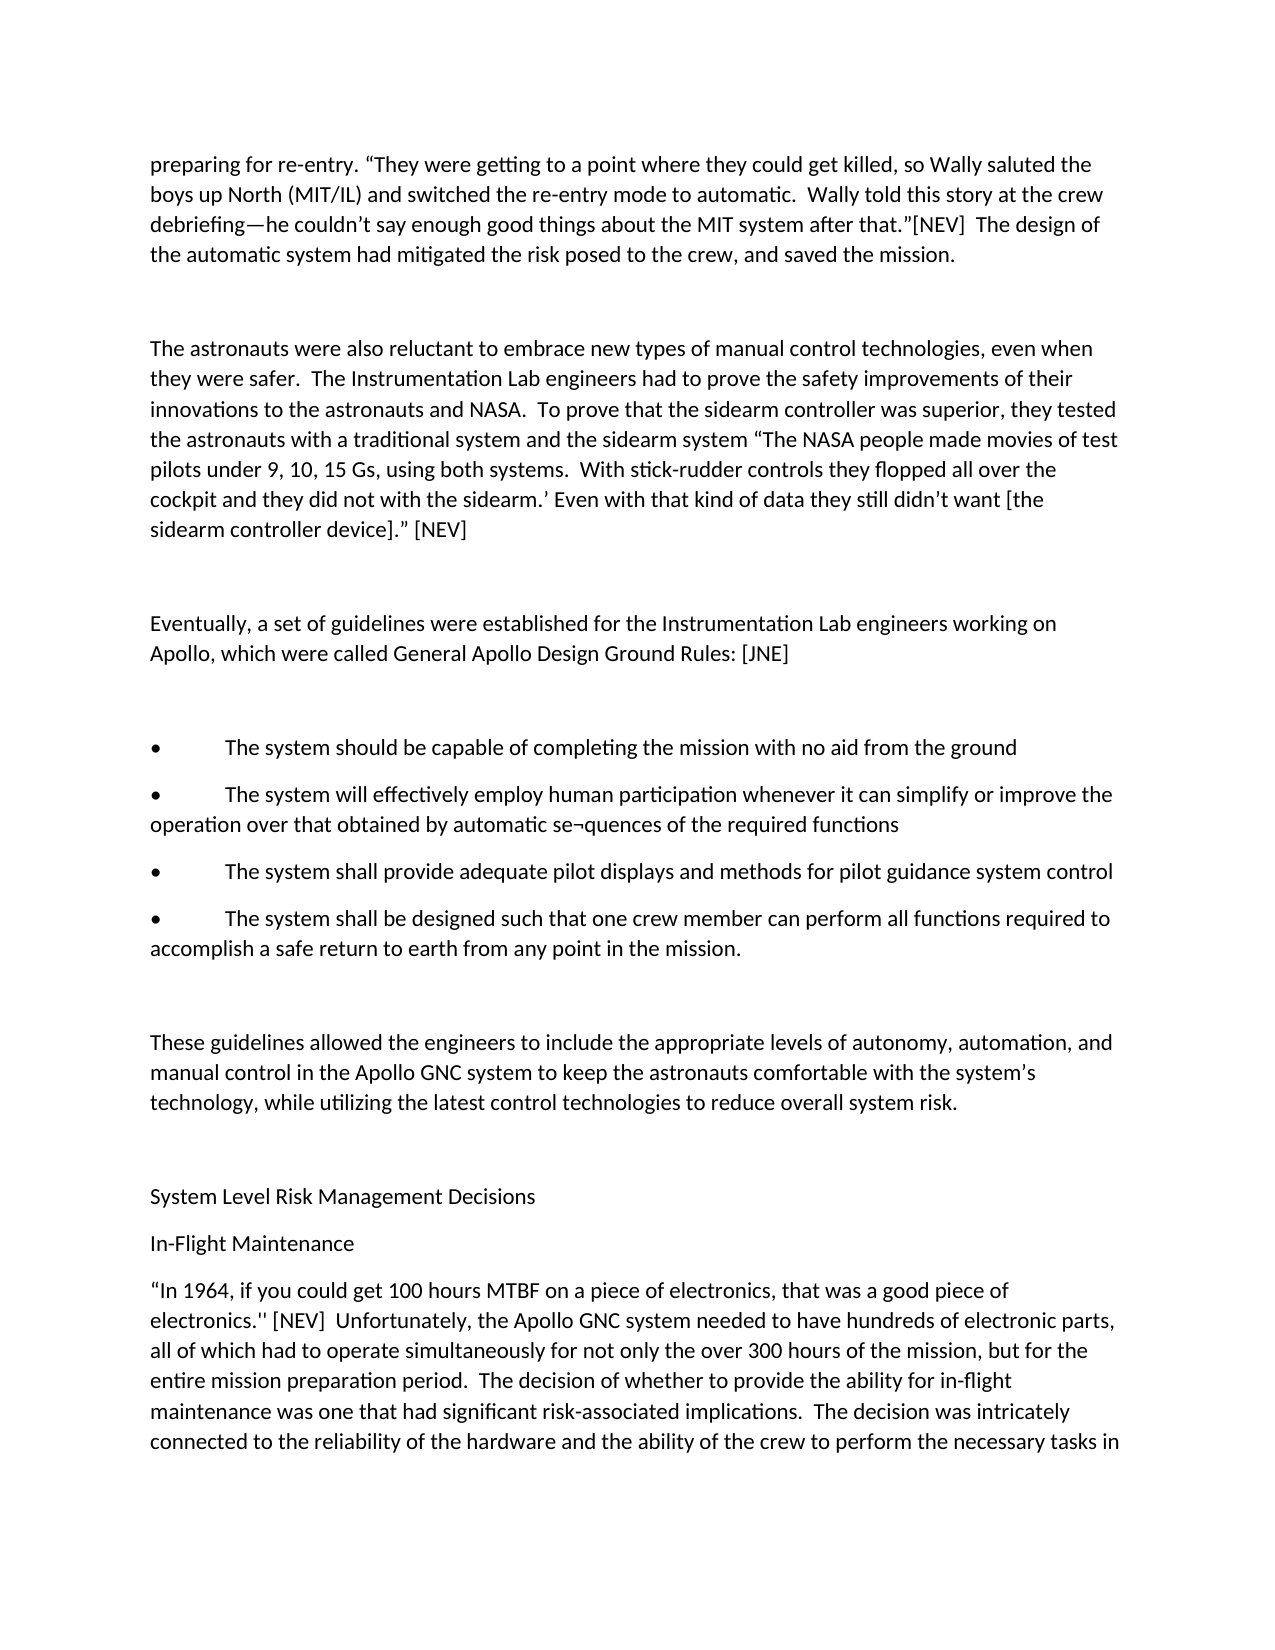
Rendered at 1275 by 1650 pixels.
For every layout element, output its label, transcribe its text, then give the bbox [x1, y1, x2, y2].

text These guidelines allowed the engineers to include the appropriate levels of autonomy, automation, and manual control in the Apollo GNC system to keep the astronauts comfortable with the system’s technology, while utilizing the latest control technologies to reduce overall system risk. [150, 1028, 1125, 1117]
text Eventually, a set of guidelines were established for the Instrumentation Lab engineers working on Apollo, which were called General Apollo Design Ground Rules: [JNE] [150, 609, 1125, 668]
text • The system will effectively employ human participation whenever it can simplify or improve the operation over that obtained by automatic se¬quences of the required functions [150, 780, 1125, 838]
text • The system shall be designed such that one crew member can perform all functions required to accomplish a safe return to earth from any point in the mission. [150, 904, 1125, 962]
text • The system shall provide adequate pilot displays and methods for pilot guidance system control [150, 857, 1125, 885]
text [150, 1276, 1125, 1455]
text In-Flight Maintenance [150, 1229, 1125, 1257]
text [150, 150, 1125, 269]
text System Level Risk Management Decisions [150, 1182, 1125, 1210]
text • The system should be capable of completing the mission with no aid from the ground [150, 733, 1125, 761]
text The astronauts were also reluctant to embrace new types of manual control technologies, even when they were safer. The Instrumentation Lab engineers had to prove the safety improvements of their innovations to the astronauts and NASA. To prove that the sidearm controller was superior, they tested the astronauts with a traditional system and the sidearm system “The NASA people made movies of test pilots under 9, 10, 15 Gs, using both systems. With stick-rudder controls they flopped all over the cockpit and they did not with the sidearm.’ Even with that kind of data they still didn’t want [the sidearm controller device].” [NEV] [150, 334, 1125, 544]
